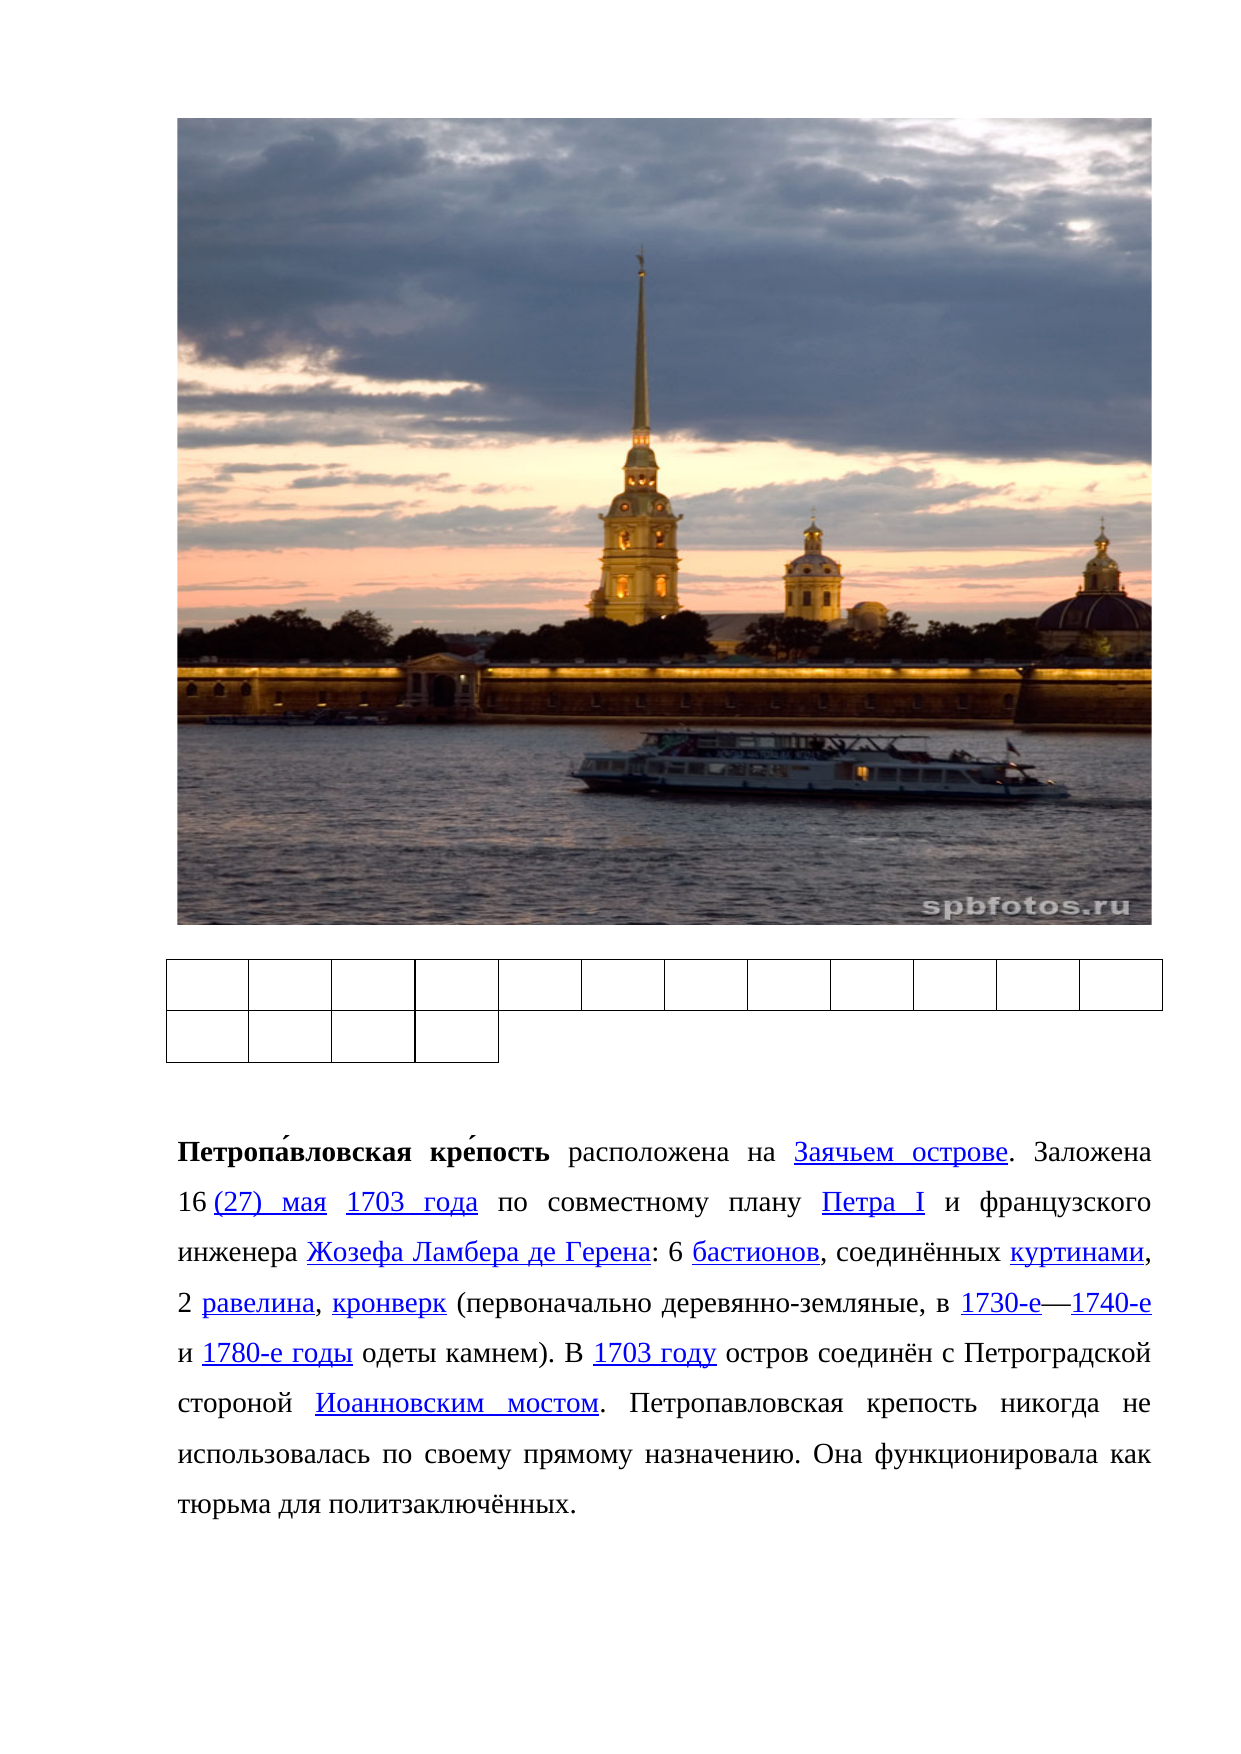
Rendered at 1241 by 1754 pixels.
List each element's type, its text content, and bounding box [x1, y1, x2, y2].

picture [177, 118, 1152, 925]
table_cell [249, 1011, 331, 1062]
table_header [416, 960, 498, 1010]
table_header [167, 960, 248, 1010]
table_header [665, 960, 747, 1010]
table_header [914, 960, 996, 1010]
table_cell [167, 1011, 248, 1062]
table_header [332, 960, 414, 1010]
table_header [1080, 960, 1162, 1010]
table_cell [416, 1011, 498, 1062]
table_header [582, 960, 664, 1010]
text Петропа́вловская кре́пость расположена на Заячьем острове. Заложена 16 (27) мая 1703 года по совместному плану Петра I и французского инженера Жозефа Ламбера де Герена: 6 бастионов, соединённых куртинами, 2 равелина, кронверк (первоначально деревянно-земляные, в 1730-е—1740-е и 1780-е годы одеты камнем). В 1703 году остров соединён с Петроградской стороной Иоанновским мостом. Петропавловская крепость никогда не использовалась по своему прямому назначению. Она функционировала как тюрьма для политзаключённых. [177, 1134, 1152, 1519]
table_header [748, 960, 830, 1010]
table_header [831, 960, 913, 1010]
table_header [499, 960, 581, 1010]
table_header [249, 960, 331, 1010]
table_header [997, 960, 1079, 1010]
table_cell [332, 1011, 414, 1062]
